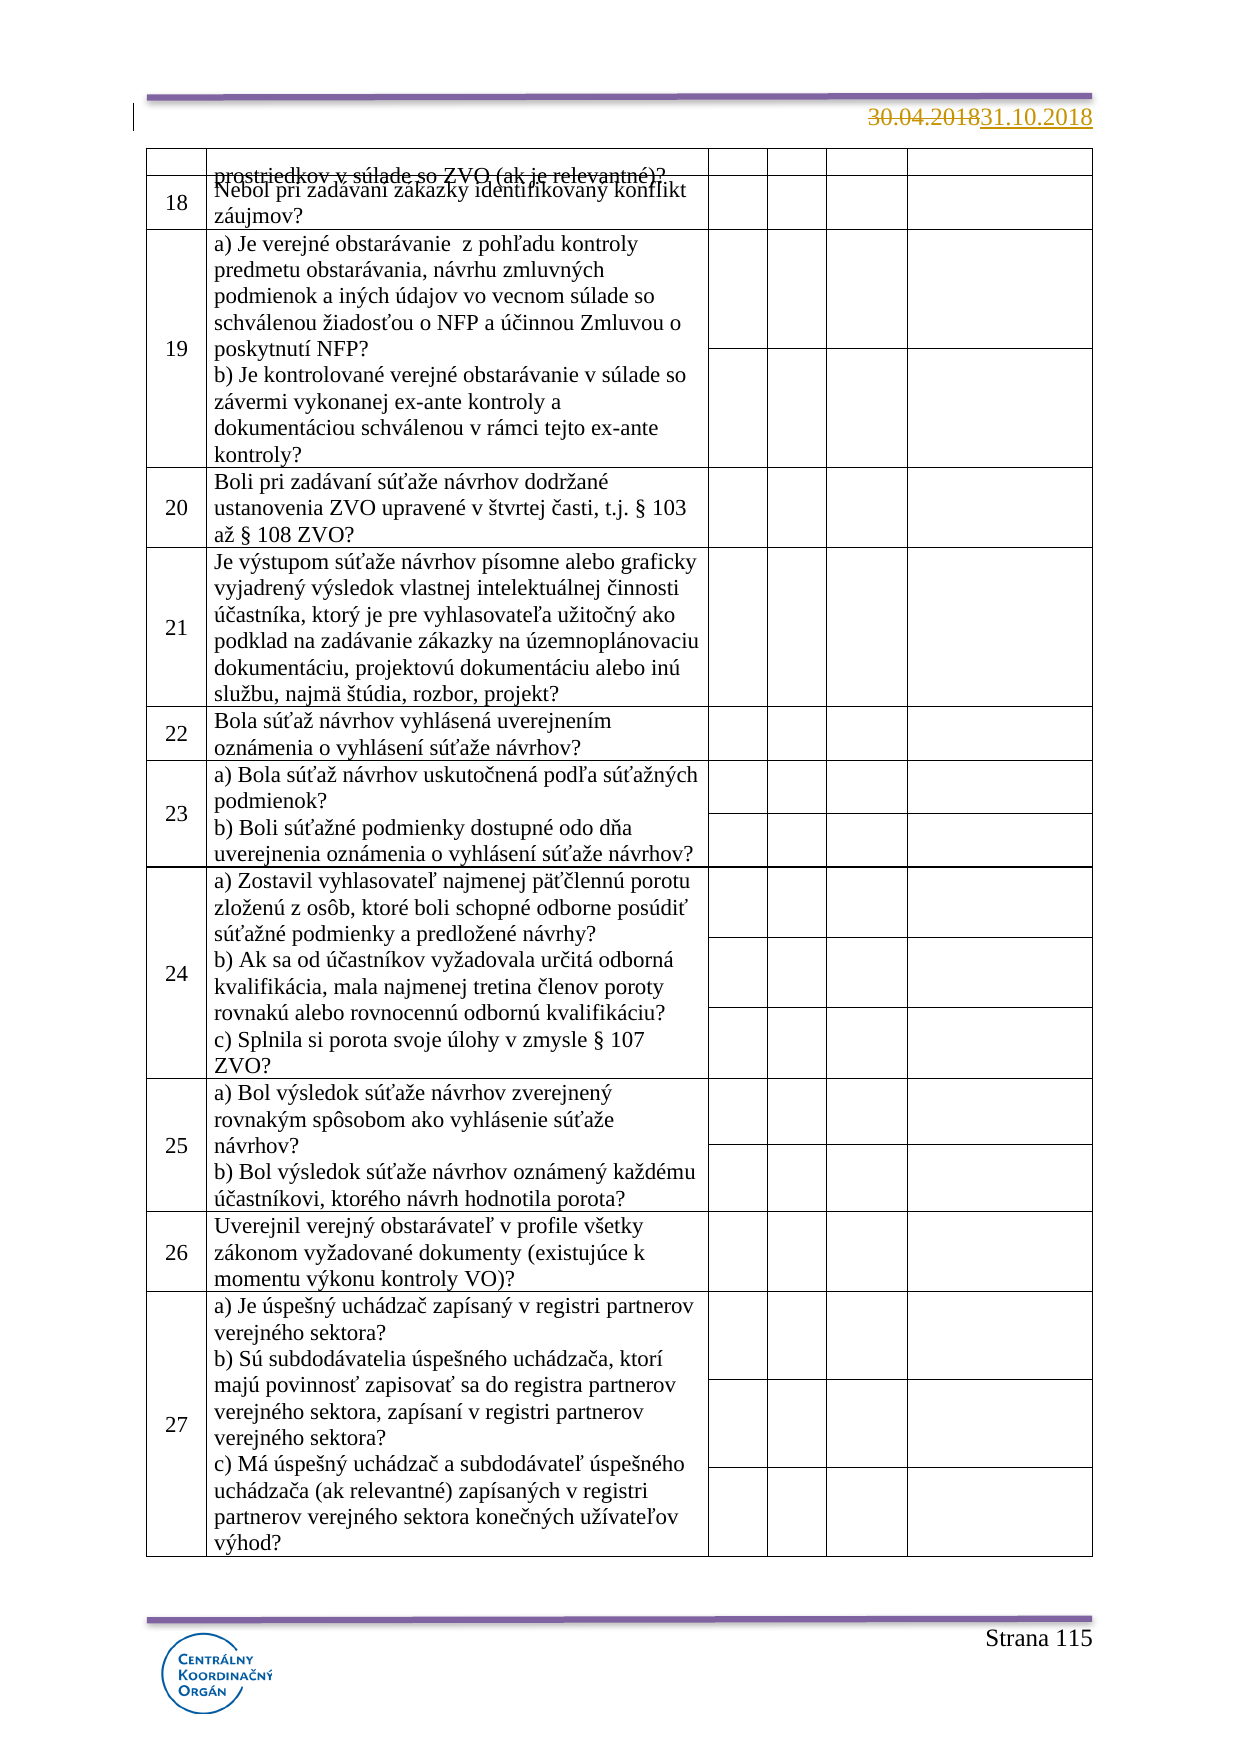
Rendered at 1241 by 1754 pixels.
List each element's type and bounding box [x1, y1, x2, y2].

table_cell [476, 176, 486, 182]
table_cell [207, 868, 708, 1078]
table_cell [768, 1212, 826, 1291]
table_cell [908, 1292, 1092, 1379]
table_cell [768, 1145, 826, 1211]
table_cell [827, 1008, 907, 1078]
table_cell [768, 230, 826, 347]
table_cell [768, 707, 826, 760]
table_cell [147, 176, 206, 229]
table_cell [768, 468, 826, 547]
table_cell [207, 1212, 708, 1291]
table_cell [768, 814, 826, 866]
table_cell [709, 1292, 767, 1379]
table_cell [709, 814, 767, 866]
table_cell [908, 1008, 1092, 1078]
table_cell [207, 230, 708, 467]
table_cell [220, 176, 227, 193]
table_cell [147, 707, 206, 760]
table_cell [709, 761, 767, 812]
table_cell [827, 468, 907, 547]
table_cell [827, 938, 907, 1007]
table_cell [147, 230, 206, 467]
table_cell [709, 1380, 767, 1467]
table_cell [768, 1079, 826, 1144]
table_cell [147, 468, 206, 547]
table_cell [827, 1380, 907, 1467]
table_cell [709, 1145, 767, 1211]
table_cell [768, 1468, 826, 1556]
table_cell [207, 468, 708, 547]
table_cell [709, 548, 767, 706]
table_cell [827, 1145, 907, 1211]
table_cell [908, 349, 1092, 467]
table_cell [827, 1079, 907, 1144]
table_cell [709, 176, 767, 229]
picture [159, 1631, 272, 1713]
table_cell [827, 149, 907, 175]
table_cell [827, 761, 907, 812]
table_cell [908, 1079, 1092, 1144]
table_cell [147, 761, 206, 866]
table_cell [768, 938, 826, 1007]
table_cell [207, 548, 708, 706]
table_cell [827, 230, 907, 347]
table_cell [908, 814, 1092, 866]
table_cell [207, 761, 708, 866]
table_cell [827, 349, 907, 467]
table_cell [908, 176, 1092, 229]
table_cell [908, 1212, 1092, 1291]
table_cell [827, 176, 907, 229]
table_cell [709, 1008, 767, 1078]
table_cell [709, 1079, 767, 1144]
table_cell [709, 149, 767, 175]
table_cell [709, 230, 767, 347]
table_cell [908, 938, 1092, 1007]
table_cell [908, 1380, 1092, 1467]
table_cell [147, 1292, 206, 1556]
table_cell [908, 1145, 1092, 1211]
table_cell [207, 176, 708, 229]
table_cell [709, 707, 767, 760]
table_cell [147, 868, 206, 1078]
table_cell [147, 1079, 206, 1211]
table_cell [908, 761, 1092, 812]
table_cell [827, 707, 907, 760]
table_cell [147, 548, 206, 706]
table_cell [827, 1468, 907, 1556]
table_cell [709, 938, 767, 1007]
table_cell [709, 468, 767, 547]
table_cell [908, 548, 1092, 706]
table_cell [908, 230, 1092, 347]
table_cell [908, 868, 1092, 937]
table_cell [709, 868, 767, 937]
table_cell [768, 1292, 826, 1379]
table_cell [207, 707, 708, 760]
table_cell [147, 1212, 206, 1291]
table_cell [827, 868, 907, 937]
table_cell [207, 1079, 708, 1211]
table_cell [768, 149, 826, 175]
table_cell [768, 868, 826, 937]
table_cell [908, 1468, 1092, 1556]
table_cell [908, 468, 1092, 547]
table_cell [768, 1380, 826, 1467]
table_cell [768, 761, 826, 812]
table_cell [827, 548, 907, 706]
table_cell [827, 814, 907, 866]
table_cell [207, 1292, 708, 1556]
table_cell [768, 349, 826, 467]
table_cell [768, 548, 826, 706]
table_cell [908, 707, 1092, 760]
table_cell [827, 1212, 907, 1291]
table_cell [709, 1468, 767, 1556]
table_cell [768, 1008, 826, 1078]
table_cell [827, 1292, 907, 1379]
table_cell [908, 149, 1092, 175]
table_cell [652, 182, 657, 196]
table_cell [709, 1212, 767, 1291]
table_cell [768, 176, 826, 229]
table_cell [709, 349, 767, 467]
